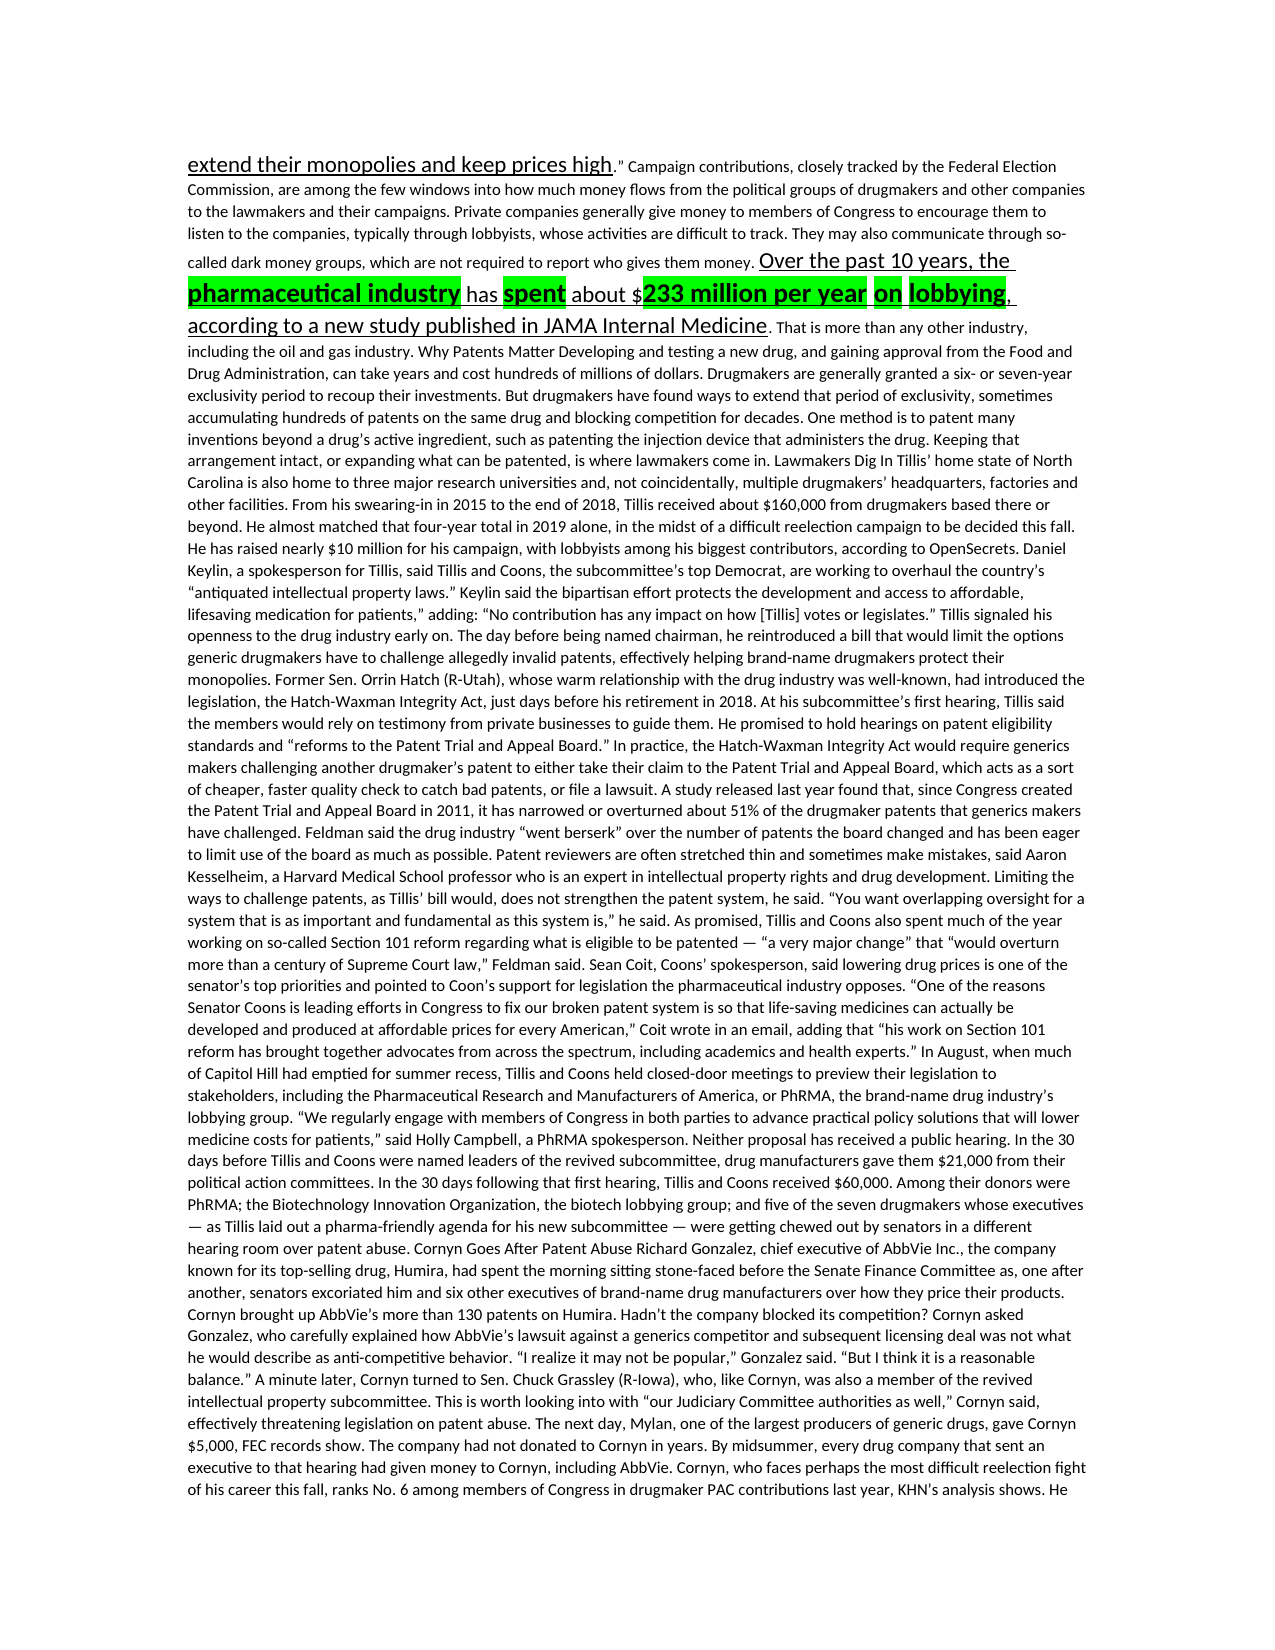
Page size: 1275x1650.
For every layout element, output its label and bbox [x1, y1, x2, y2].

text [187, 150, 1087, 1499]
